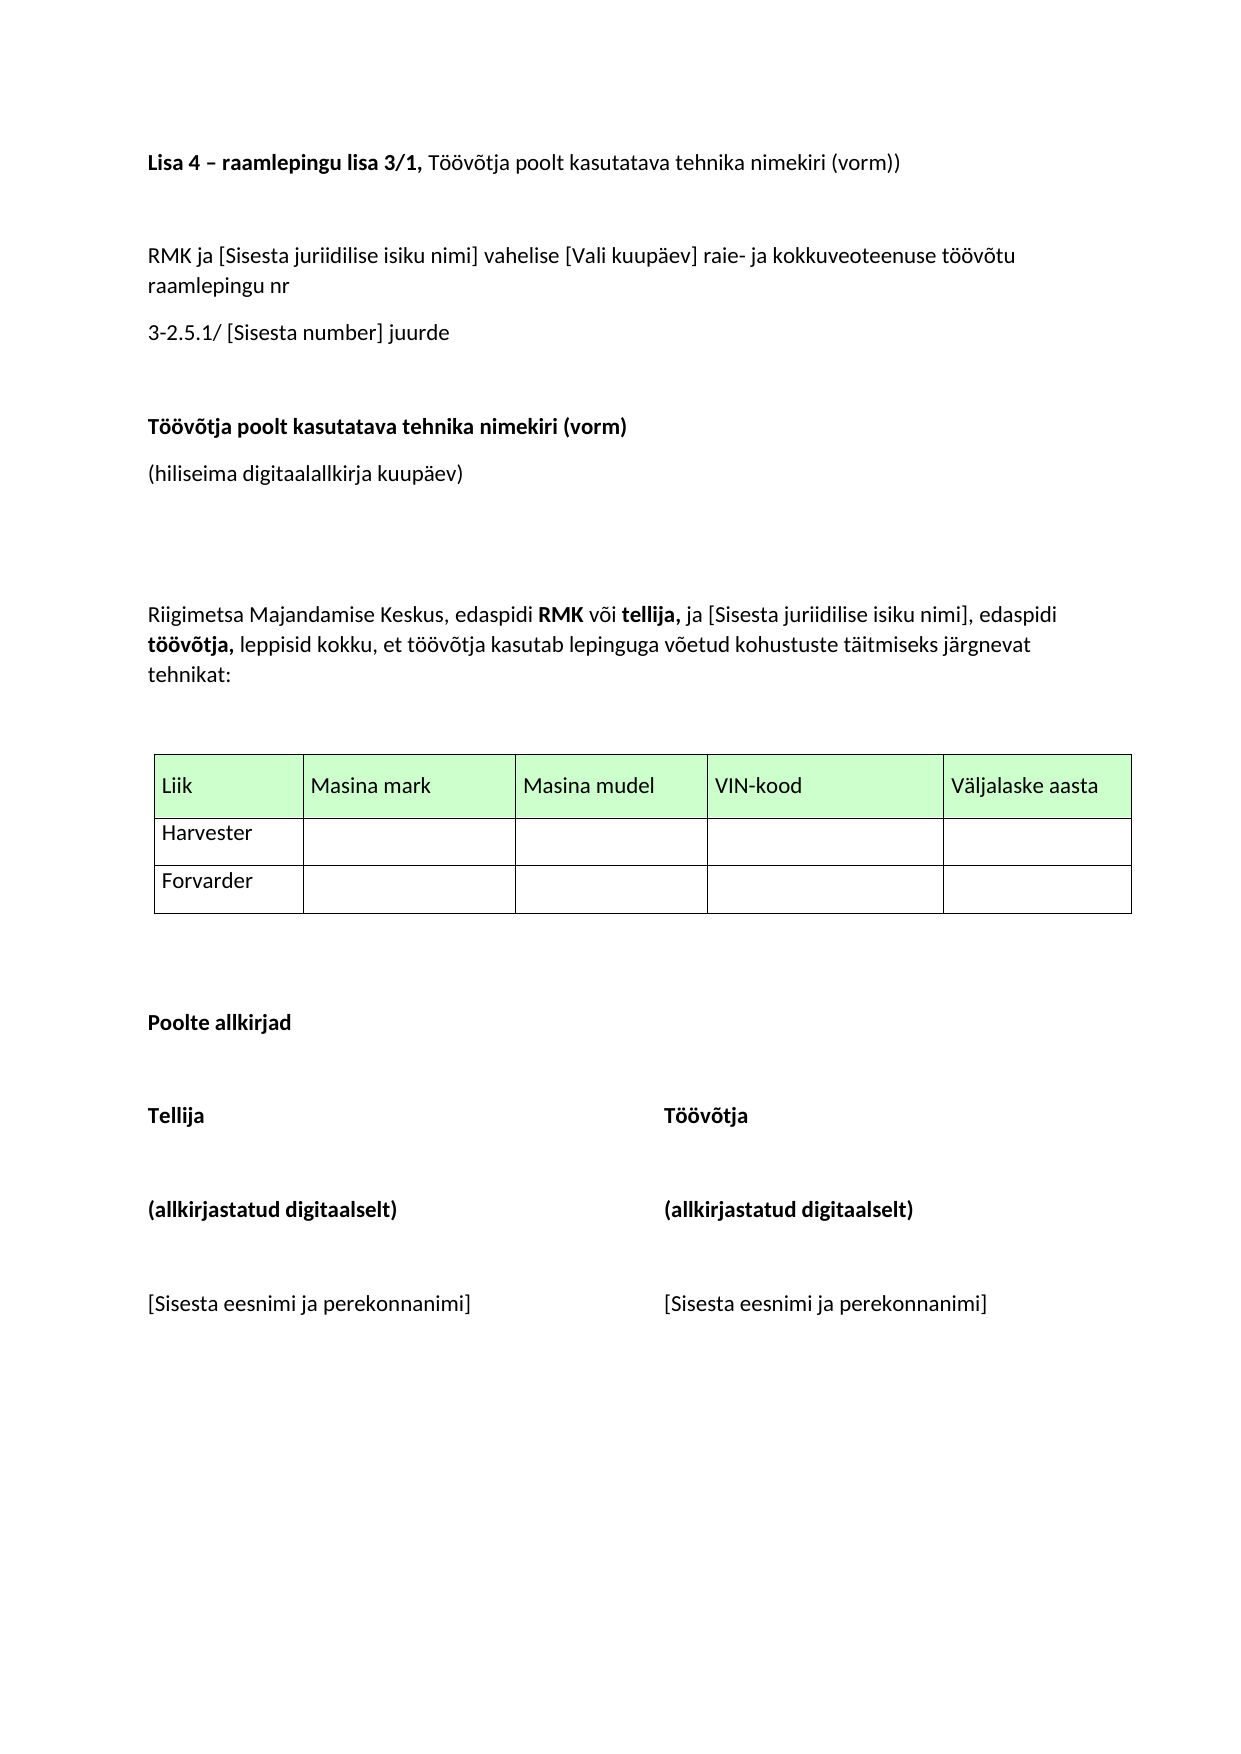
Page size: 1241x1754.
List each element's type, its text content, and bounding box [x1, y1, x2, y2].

table_cell [516, 819, 707, 865]
table_cell [708, 819, 943, 865]
table_cell [944, 866, 1131, 913]
table_header VIN-kood [708, 755, 943, 817]
text Riigimetsa Majandamise Keskus, edaspidi RMK või tellija, ja edaspidi töövõtja, leppisid kokku, et töövõtja kasutab lepinguga võetud kohustuste täitmiseks järgnevat tehnikat: [148, 600, 1093, 688]
table_header Väljalaske aasta [944, 755, 1131, 817]
text Poolte allkirjad [148, 1008, 1093, 1036]
table_header Masina mark [304, 755, 515, 817]
text RMK ja vahelise raie- ja kokkuveoteenuse töövõtu raamlepingu nr [148, 241, 1093, 299]
table_cell Forvarder [155, 866, 303, 913]
text (hiliseima digitaalallkirja kuupäev) [148, 459, 1093, 487]
table_cell [304, 866, 515, 913]
text Töövõtja poolt kasutatava tehnika nimekiri (vorm) [148, 412, 1093, 440]
table_cell [944, 819, 1131, 865]
table_cell [516, 866, 707, 913]
table_cell [708, 866, 943, 913]
text Lisa 4 – raamlepingu lisa 3/1, Töövõtja poolt kasutatava tehnika nimekiri (vorm)) [148, 148, 1093, 176]
text 3-2.5.1/ juurde [148, 318, 1093, 346]
table_cell Harvester [155, 819, 303, 865]
table_cell [304, 819, 515, 865]
table_header Masina mudel [516, 755, 707, 817]
text Tellija Töövõtja [148, 1102, 1093, 1130]
table_header Liik [155, 755, 303, 817]
